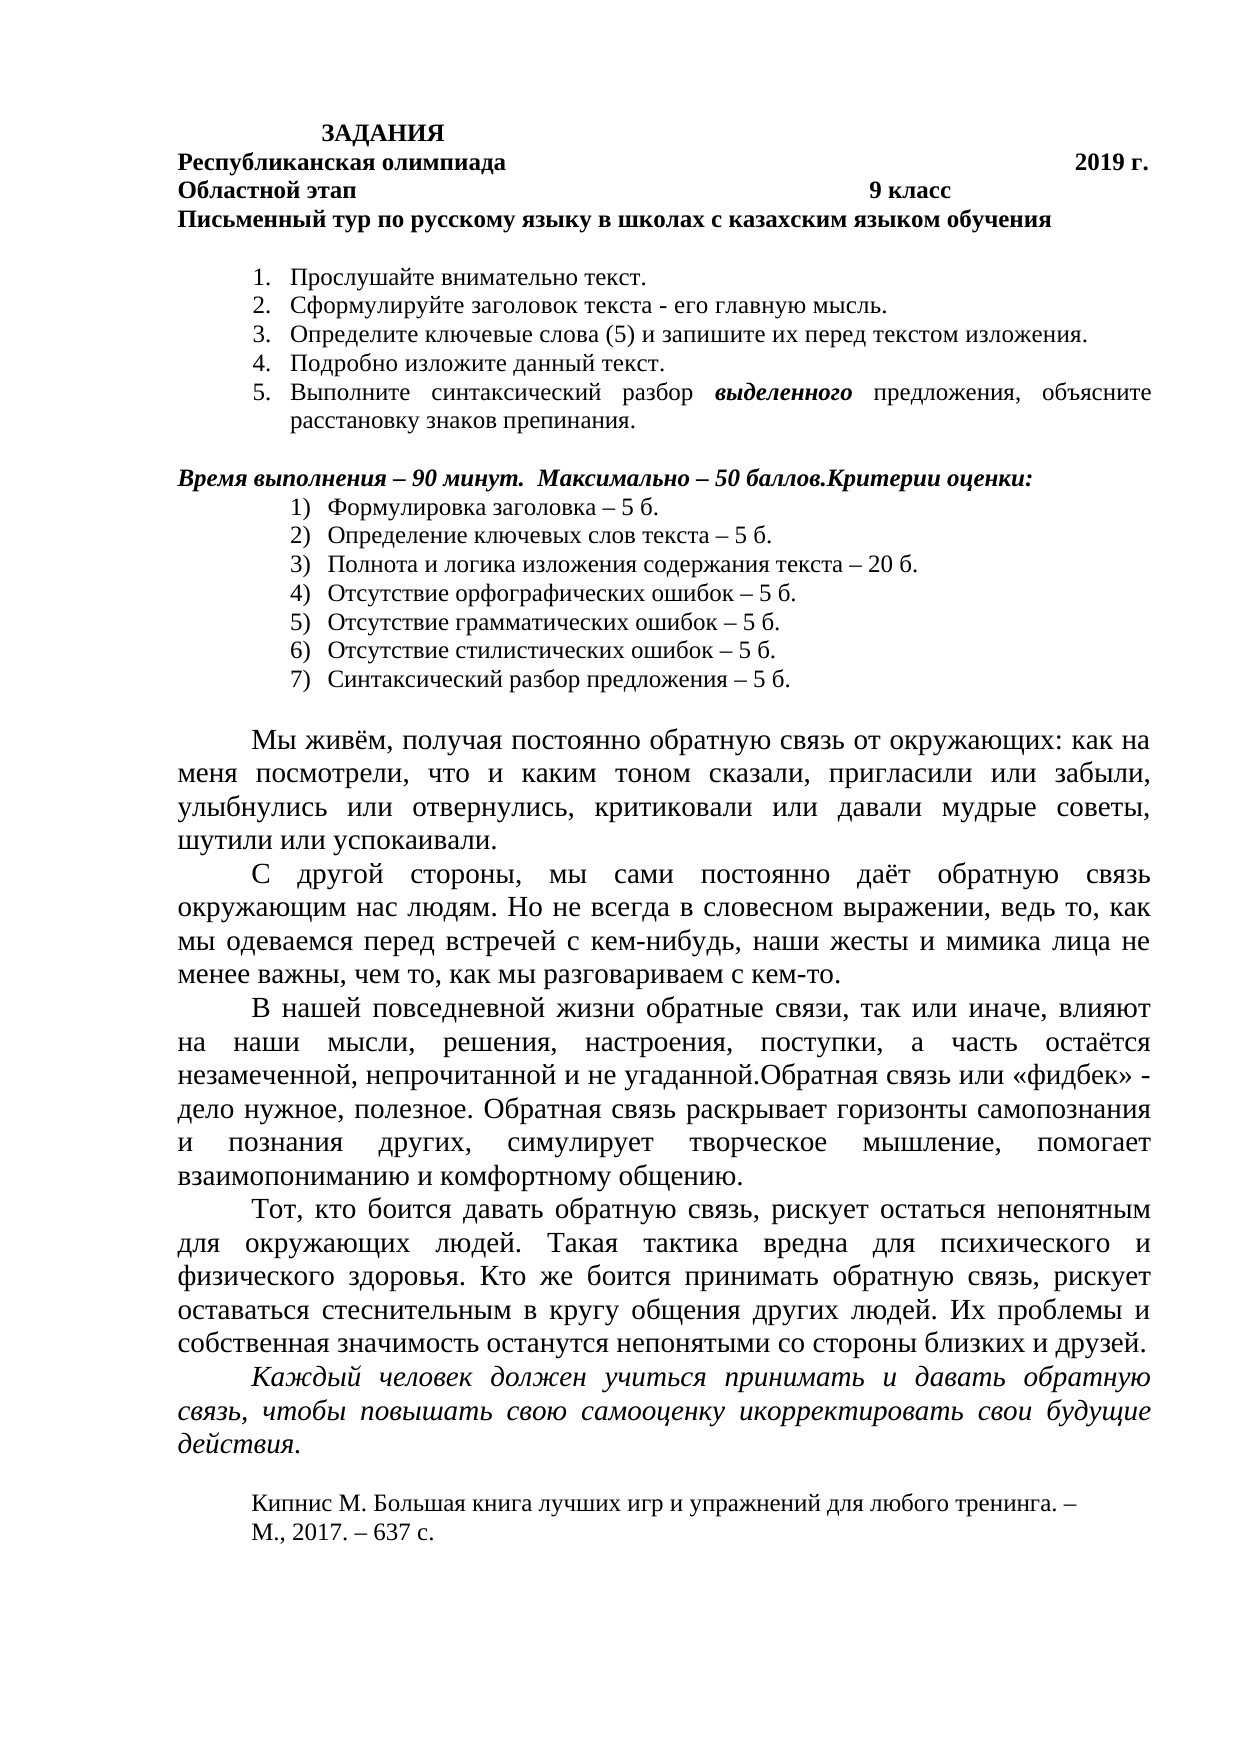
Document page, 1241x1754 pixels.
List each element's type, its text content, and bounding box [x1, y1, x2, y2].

text Тот, кто боится давать обратную связь, рискует остаться непонятным для окружающих людей. Такая тактика вредна для психического и физического здоровья. Кто же боится принимать обратную связь, рискует оставаться стеснительным в кругу общения других людей. Их проблемы и собственная значимость останутся непонятыми со стороны близких и друзей. [177, 1191, 1152, 1359]
list Отсутствие стилистических ошибок – 5 б. [290, 636, 1152, 664]
text Мы живём, получая постоянно обратную связь от окружающих: как на меня посмотрели, что и каким тоном сказали, пригласили или забыли, улыбнулись или отвернулись, критиковали или давали мудрые советы, шутили или успокаивали. [177, 722, 1152, 856]
list Подробно изложите данный текст. [252, 348, 1152, 377]
list Сформулируйте заголовок текста - его главную мысль. [252, 291, 1152, 319]
text В нашей повседневной жизни обратные связи, так или иначе, влияют на наши мысли, решения, настроения, поступки, а часть остаётся незамеченной, непрочитанной и не угаданной.Обратная связь или «фидбек» - дело нужное, полезное. Обратная связь раскрывает горизонты самопознания и познания других, симулирует творческое мышление, помогает взаимопониманию и комфортному общению. [177, 990, 1152, 1191]
text М., 2017. – 637 с. [177, 1517, 1152, 1546]
list Прослушайте внимательно текст. [252, 262, 1152, 291]
text С другой стороны, мы сами постоянно даёт обратную связь окружающим нас людям. Но не всегда в словесном выражении, ведь то, как мы одеваемся перед встречей с кем-нибудь, наши жесты и мимика лица не менее важны, чем то, как мы разговариваем с кем-то. [177, 856, 1152, 990]
text Время выполнения – 90 минут. Максимально – 50 баллов.Критерии оценки: [177, 463, 1152, 492]
list Отсутствие грамматических ошибок – 5 б. [290, 607, 1152, 636]
list Отсутствие орфографических ошибок – 5 б. [290, 578, 1152, 607]
text Республиканская олимпиада 2019 г. [177, 147, 1152, 176]
text Областной этап 9 класс [177, 176, 1152, 204]
list Синтаксический разбор предложения – 5 б. [290, 664, 1152, 693]
list Формулировка заголовка – 5 б. [290, 492, 1152, 521]
text Письменный тур по русскому языку в школах с казахским языком обучения [177, 204, 1152, 233]
list Определение ключевых слов текста – 5 б. [290, 521, 1152, 549]
text ЗАДАНИЯ [177, 118, 1152, 147]
list Выполните синтаксический разбор выделенного предложения, объясните расстановку знаков препинания. [252, 377, 1152, 434]
text Кипнис М. Большая книга лучших игр и упражнений для любого тренинга. – [177, 1488, 1152, 1517]
list Полнота и логика изложения содержания текста – 20 б. [290, 549, 1152, 578]
text Каждый человек должен учиться принимать и давать обратную связь, чтобы повышать свою самооценку икорректировать свои будущие действия. [177, 1359, 1152, 1460]
list Определите ключевые слова (5) и запишите их перед текстом изложения. [252, 319, 1152, 348]
